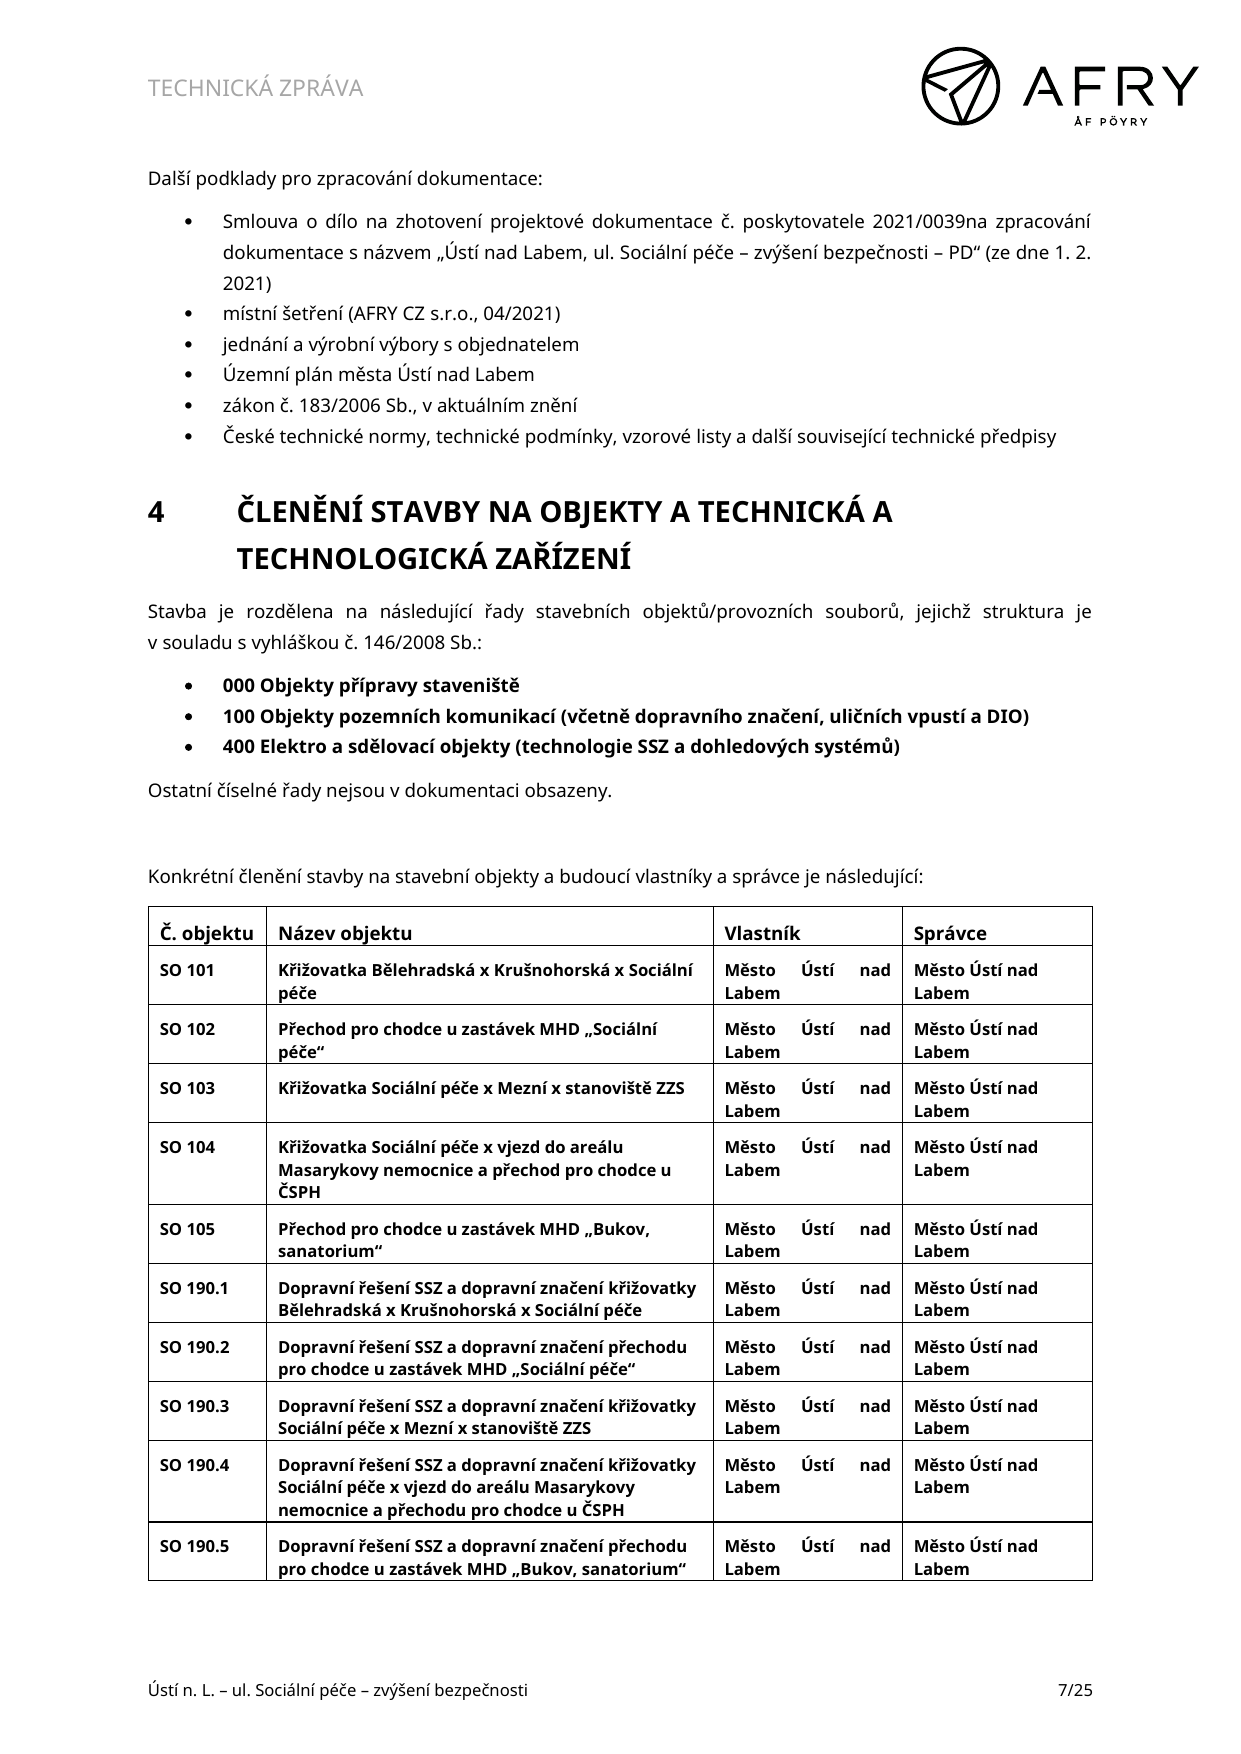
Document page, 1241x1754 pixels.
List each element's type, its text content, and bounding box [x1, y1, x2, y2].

table_cell SO 105 [149, 1205, 266, 1263]
list místní šetření (AFRY CZ s.r.o., 04/2021) [185, 300, 1092, 326]
table_cell Přechod pro chodce u zastávek MHD „Bukov, sanatorium“ [267, 1205, 713, 1263]
table_cell Město Ústí nad Labem [714, 1323, 902, 1381]
table_cell Město Ústí nad Labem [903, 946, 1092, 1004]
table_cell Křižovatka Sociální péče x vjezd do areálu Masarykovy nemocnice a přechod pro chodce u ČSPH [267, 1123, 713, 1204]
table_cell Město Ústí nad Labem [714, 1264, 902, 1322]
list Územní plán města Ústí nad Labem [185, 362, 1092, 387]
list České technické normy, technické podmínky, vzorové listy a další související technické předpisy [185, 423, 1092, 448]
table_header Správce [903, 907, 1092, 945]
text Další podklady pro zpracování dokumentace: [148, 165, 1092, 191]
subtitle ČLENĚNÍ STAVBY NA OBJEKTY A TECHNICKÁ A TECHNOLOGICKÁ ZAŘÍZENÍ [148, 491, 1092, 578]
table_cell Město Ústí nad Labem [714, 1441, 902, 1521]
list 000 Objekty přípravy staveniště [185, 672, 1092, 698]
table_cell Křižovatka Bělehradská x Krušnohorská x Sociální péče [267, 946, 713, 1004]
table_cell Dopravní řešení SSZ a dopravní značení přechodu pro chodce u zastávek MHD „Bukov, sanatorium“ [267, 1523, 713, 1580]
table_cell Město Ústí nad Labem [903, 1205, 1092, 1263]
table_cell Dopravní řešení SSZ a dopravní značení přechodu pro chodce u zastávek MHD „Sociální péče“ [267, 1323, 713, 1381]
table_cell SO 190.5 [149, 1523, 266, 1580]
table_cell Město Ústí nad Labem [714, 1123, 902, 1204]
table_cell Město Ústí nad Labem [903, 1064, 1092, 1122]
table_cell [714, 1523, 902, 1580]
list jednání a výrobní výbory s objednatelem [185, 331, 1092, 357]
table_cell Dopravní řešení SSZ a dopravní značení křižovatky Bělehradská x Krušnohorská x Sociální péče [267, 1264, 713, 1322]
list Smlouva o dílo na zhotovení projektové dokumentace č. poskytovatele 2021/0039na zpracování dokumentace s názvem „Ústí nad Labem, ul. Sociální péče – zvýšení bezpečnosti – PD“ (ze dne 1. 2. 2021) [185, 208, 1092, 295]
table_cell SO 104 [149, 1123, 266, 1204]
table_cell Město Ústí nad Labem [714, 1205, 902, 1263]
table_cell SO 190.4 [149, 1441, 266, 1521]
table_cell SO 102 [149, 1005, 266, 1063]
table_cell Město Ústí nad Labem [903, 1523, 1092, 1580]
table_cell Dopravní řešení SSZ a dopravní značení křižovatky Sociální péče x vjezd do areálu Masarykovy nemocnice a přechodu pro chodce u ČSPH [267, 1441, 713, 1521]
table_cell Město Ústí nad Labem [714, 946, 902, 1004]
table_cell Přechod pro chodce u zastávek MHD „Sociální péče“ [267, 1005, 713, 1063]
table_cell Dopravní řešení SSZ a dopravní značení křižovatky Sociální péče x Mezní x stanoviště ZZS [267, 1382, 713, 1440]
text Stavba je rozdělena na následující řady stavebních objektů/provozních souborů, jejichž struktura je v souladu s vyhláškou č. 146/2008 Sb.: [148, 599, 1092, 655]
table_cell Město Ústí nad Labem [903, 1005, 1092, 1063]
table_cell Město Ústí nad Labem [903, 1441, 1092, 1521]
table_cell SO 103 [149, 1064, 266, 1122]
table_header Č. objektu [149, 907, 266, 945]
table_cell Město Ústí nad Labem [714, 1382, 902, 1440]
list 100 Objekty pozemních komunikací (včetně dopravního značení, uličních vpustí a DIO) [185, 703, 1092, 729]
table_cell Město Ústí nad Labem [903, 1264, 1092, 1322]
table_cell Křižovatka Sociální péče x Mezní x stanoviště ZZS [267, 1064, 713, 1122]
table_cell SO 190.1 [149, 1264, 266, 1322]
table_header Název objektu [267, 907, 713, 945]
table_cell SO 190.3 [149, 1382, 266, 1440]
table_cell SO 190.2 [149, 1323, 266, 1381]
table_header Vlastník [714, 907, 902, 945]
table_cell Město Ústí nad Labem [714, 1005, 902, 1063]
list 400 Elektro a sdělovací objekty (technologie SSZ a dohledových systémů) [185, 734, 1092, 759]
table_cell Město Ústí nad Labem [903, 1382, 1092, 1440]
table_cell SO 101 [149, 946, 266, 1004]
text Konkrétní členění stavby na stavební objekty a budoucí vlastníky a správce je následující: [148, 863, 1092, 889]
list zákon č. 183/2006 Sb., v aktuálním znění [185, 392, 1092, 418]
table_cell Město Ústí nad Labem [903, 1123, 1092, 1204]
text Ostatní číselné řady nejsou v dokumentaci obsazeny. [148, 777, 1092, 802]
table_cell Město Ústí nad Labem [714, 1064, 902, 1122]
table_cell Město Ústí nad Labem [903, 1323, 1092, 1381]
